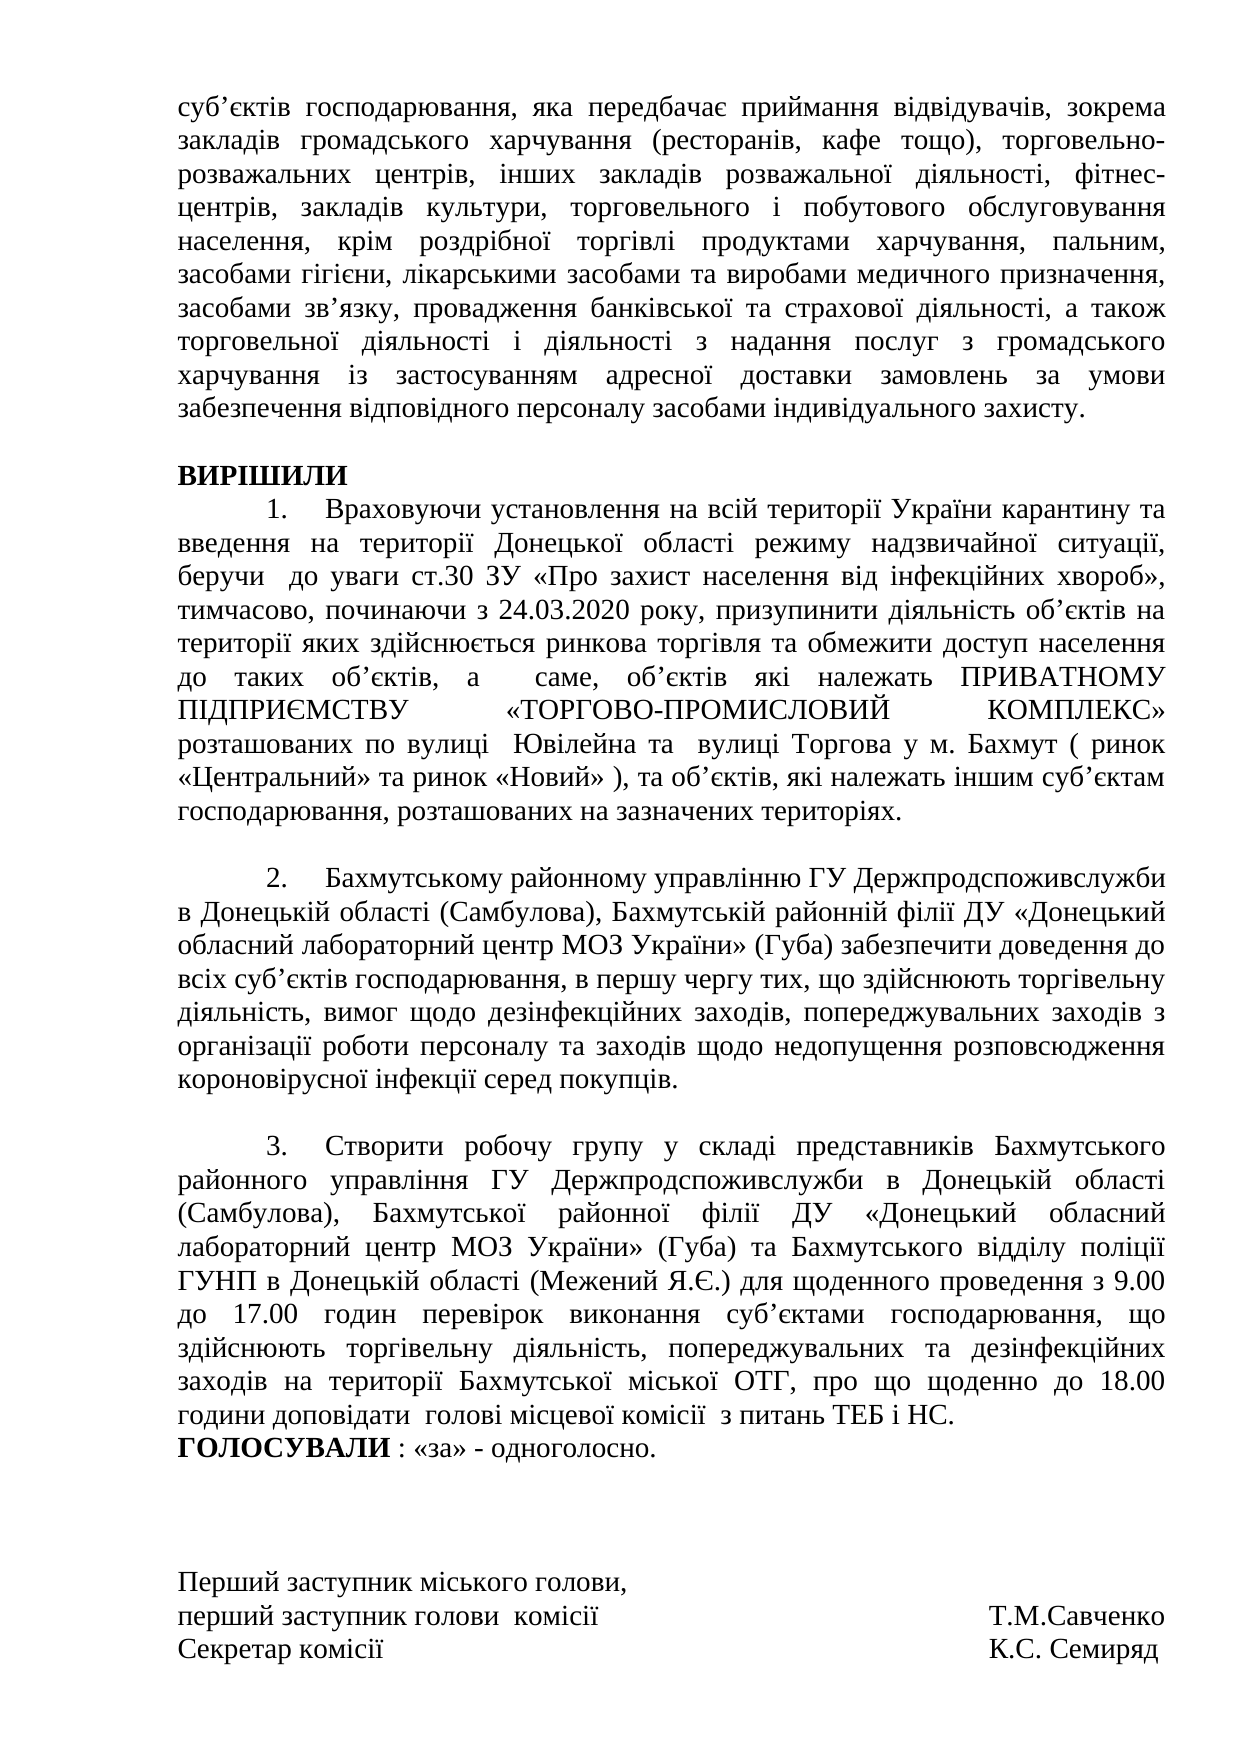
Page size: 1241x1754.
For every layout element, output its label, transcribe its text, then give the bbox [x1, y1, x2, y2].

text ГОЛОСУВАЛИ : «за» - одноголосно. [177, 1430, 1166, 1464]
list Створити робочу групу у складі представників Бахмутського районного управління ГУ Держпродспоживслужби в Донецькій області (Самбулова), Бахмутської районної філії ДУ «Донецький обласний лабораторний центр МОЗ України» (Губа) та Бахмутського відділу поліції ГУНП в Донецькій області (Межений Я.Є.) для щоденного проведення з 9.00 до 17.00 годин перевірок виконання суб’єктами господарювання, що здійснюють торгівельну діяльність, попереджувальних та дезінфекційних заходів на території Бахмутської міської ОТГ, про що щоденно до 18.00 години доповідати голові місцевої комісії з питань ТЕБ і НС. [177, 1128, 1166, 1430]
text Секретар комісії К.С. Семиряд [177, 1632, 1166, 1665]
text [177, 89, 1166, 424]
text перший заступник голови комісії Т.М.Савченко [177, 1598, 1166, 1632]
text ВИРІШИЛИ [177, 458, 1166, 491]
list Бахмутському районному управлінню ГУ Держпродспоживслужби в Донецькій області (Самбулова), Бахмутській районній філії ДУ «Донецький обласний лабораторний центр МОЗ України» (Губа) забезпечити доведення до всіх суб’єктів господарювання, в першу чергу тих, що здійснюють торгівельну діяльність, вимог щодо дезінфекційних заходів, попереджувальних заходів з організації роботи персоналу та заходів щодо недопущення розповсюдження короновірусної інфекції серед покупців. [177, 860, 1166, 1095]
list Враховуючи установлення на всій території України карантину та введення на території Донецької області режиму надзвичайної ситуації, беручи до уваги ст.30 ЗУ «Про захист населення від інфекційних хвороб», тимчасово, починаючи з 24.03.2020 року, призупинити діяльність об’єктів на території яких здійснюється ринкова торгівля та обмежити доступ населення до таких об’єктів, а саме, об’єктів які належать ПРИВАТНОМУ ПІДПРИЄМСТВУ «ТОРГОВО-ПРОМИСЛОВИЙ КОМПЛЕКС» розташованих по вулиці Ювілейна та вулиці Торгова у м. Бахмут ( ринок «Центральний» та ринок «Новий» ), та об’єктів, які належать іншим суб’єктам господарювання, розташованих на зазначених територіях. [177, 491, 1166, 827]
text Перший заступник міського голови, [177, 1564, 1166, 1598]
